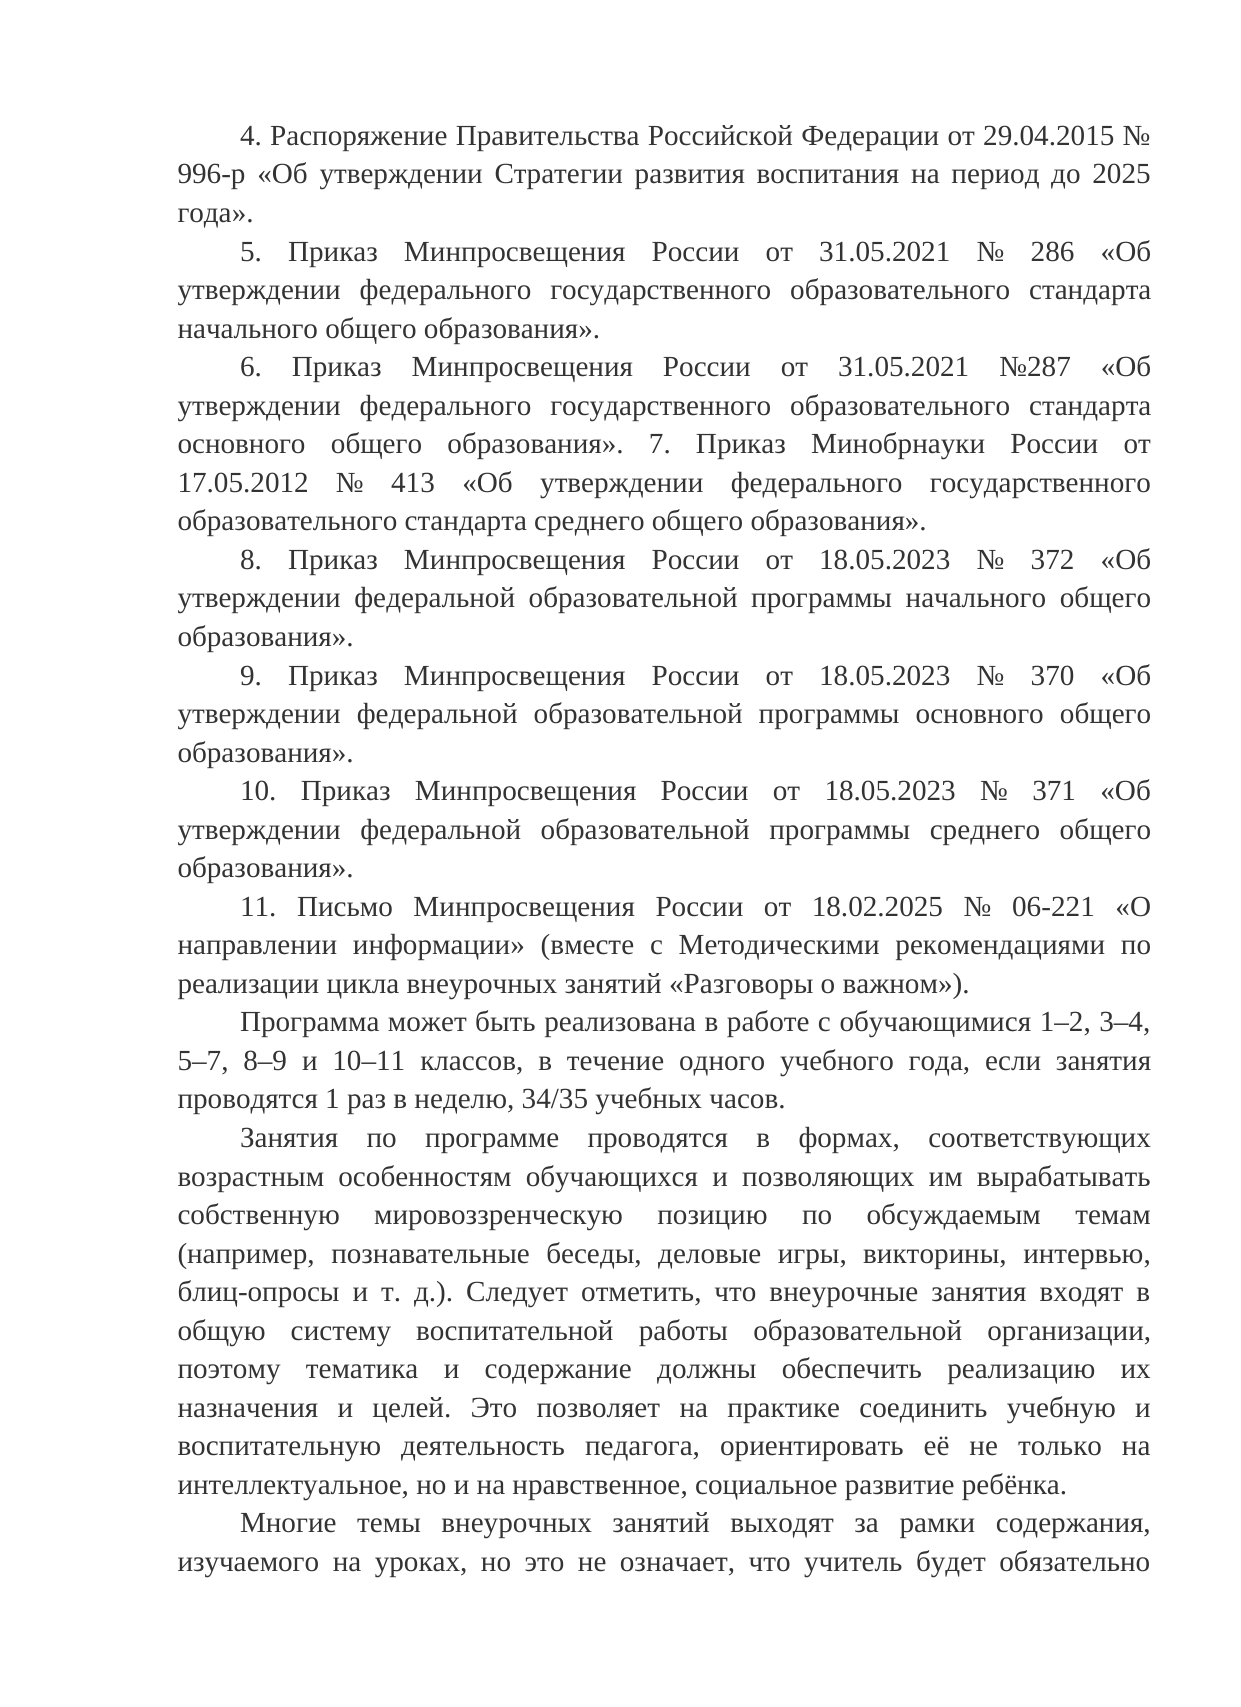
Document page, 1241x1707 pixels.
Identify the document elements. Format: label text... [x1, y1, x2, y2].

text 9. Приказ Минпросвещения России от 18.05.2023 № 370 «Об утверждении федеральной образовательной программы основного общего образования». [177, 658, 1152, 768]
text 4. Распоряжение Правительства Российской Федерации от 29.04.2015 № 996-р «Об утверждении Стратегии развития воспитания на период до 2025 года». [177, 118, 1152, 229]
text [177, 1506, 1152, 1578]
text Программа может быть реализована в работе с обучающимися 1‒2, 3‒4, 5‒7, 8‒9 и 10‒11 классов, в течение одного учебного года, если занятия проводятся 1 раз в неделю, 34/35 учебных часов. [177, 1004, 1152, 1115]
text Занятия по программе проводятся в формах, соответствующих возрастным особенностям обучающихся и позволяющих им вырабатывать собственную мировоззренческую позицию по обсуждаемым темам (например, познавательные беседы, деловые игры, викторины, интервью, блиц-опросы и т. д.). Следует отметить, что внеурочные занятия входят в общую систему воспитательной работы образовательной организации, поэтому тематика и содержание должны обеспечить реализацию их назначения и целей. Это позволяет на практике соединить учебную и воспитательную деятельность педагога, ориентировать её не только на интеллектуальное, но и на нравственное, социальное развитие ребёнка. [177, 1120, 1152, 1501]
text 5. Приказ Минпросвещения России от 31.05.2021 № 286 «Об утверждении федерального государственного образовательного стандарта начального общего образования». [177, 234, 1152, 344]
text 10. Приказ Минпросвещения России от 18.05.2023 № 371 «Об утверждении федеральной образовательной программы среднего общего образования». [177, 773, 1152, 884]
text 11. Письмо Минпросвещения России от 18.02.2025 № 06-221 «О направлении информации» (вместе с Методическими рекомендациями по реализации цикла внеурочных занятий «Разговоры о важном»). [177, 889, 1152, 999]
text 8. Приказ Минпросвещения России от 18.05.2023 № 372 «Об утверждении федеральной образовательной программы начального общего образования». [177, 542, 1152, 653]
text 6. Приказ Минпросвещения России от 31.05.2021 №287 «Об утверждении федерального государственного образовательного стандарта основного общего образования». 7. Приказ Минобрнауки России от 17.05.2012 № 413 «Об утверждении федерального государственного образовательного стандарта среднего общего образования». [177, 349, 1152, 537]
